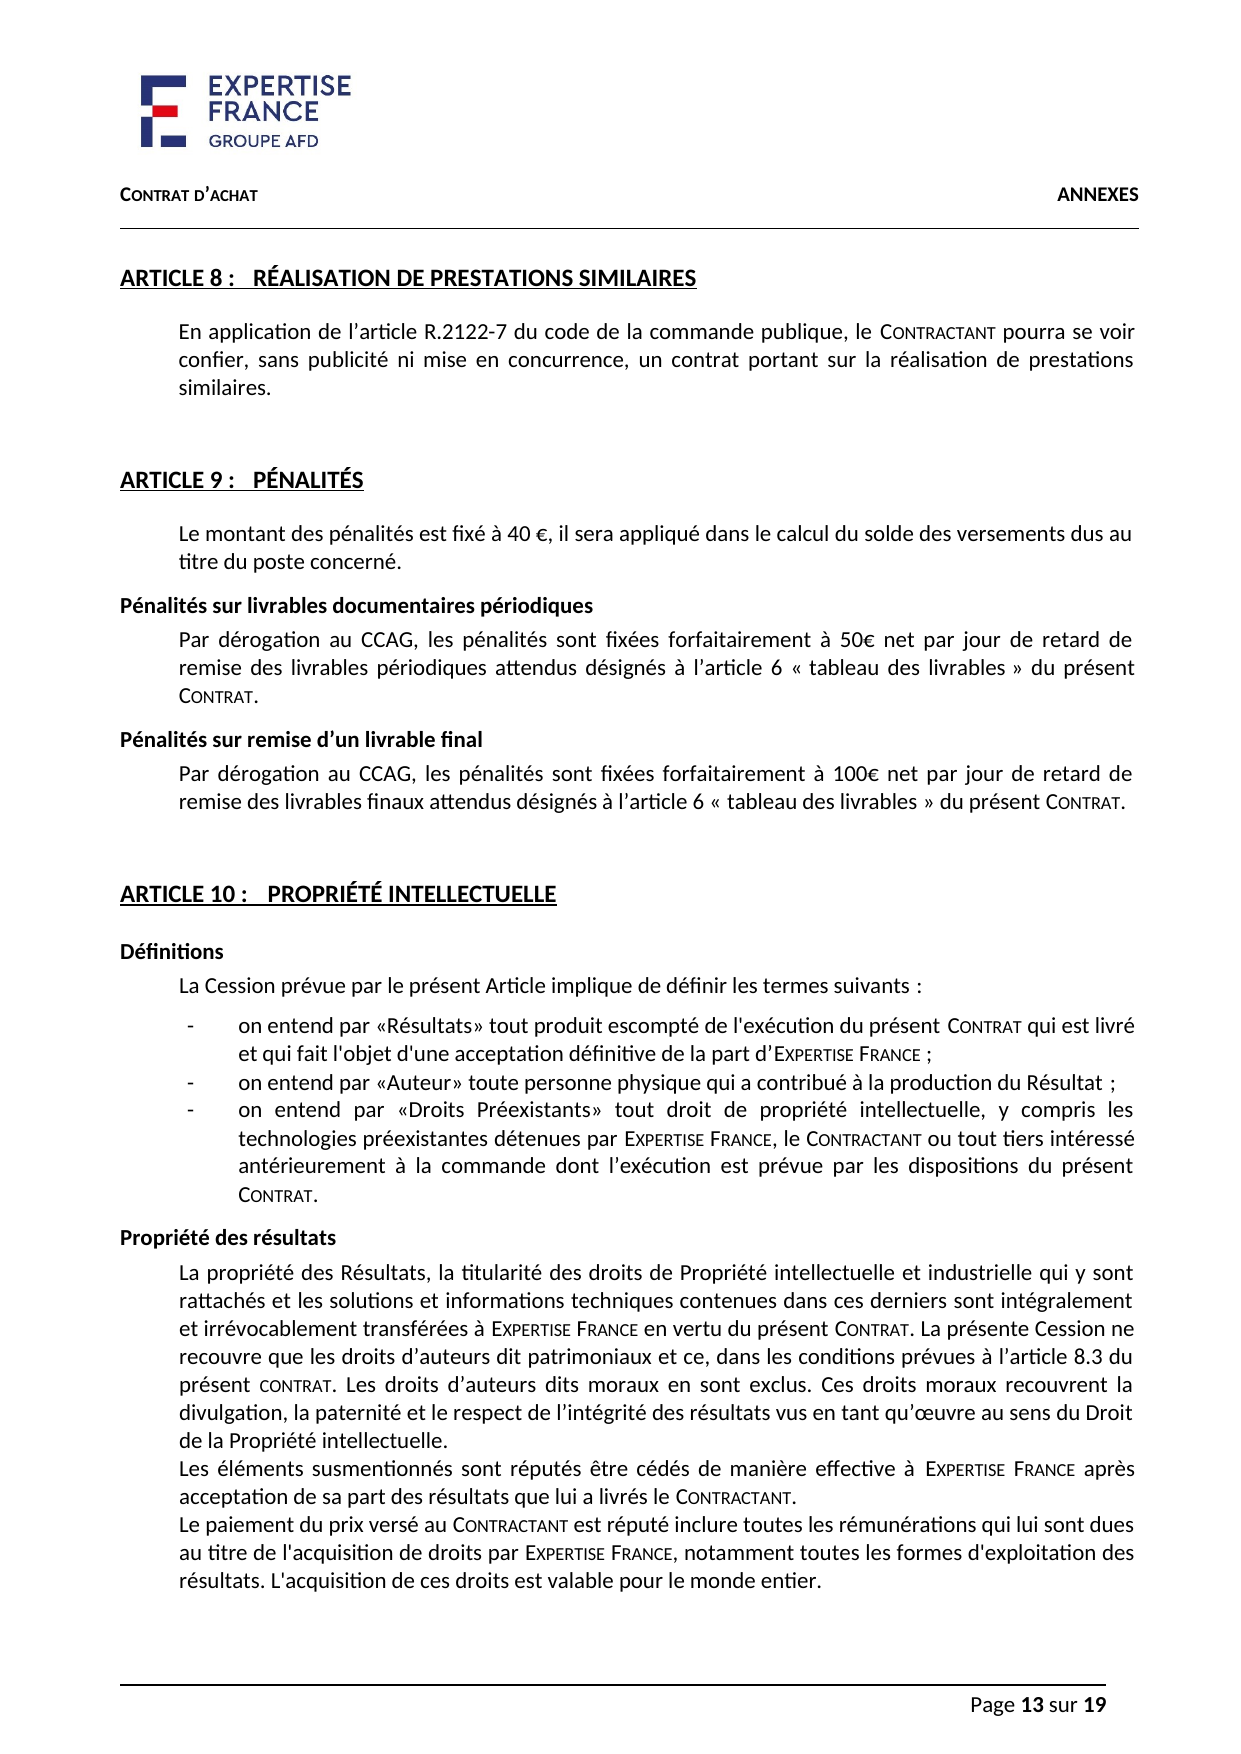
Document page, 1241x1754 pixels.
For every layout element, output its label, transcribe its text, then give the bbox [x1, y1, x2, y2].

subtitle Pénalités sur livrables documentaires périodiques [120, 588, 1135, 619]
text Les éléments susmentionnés sont réputés être cédés de manière effective à Expertise France après acceptation de sa part des résultats que lui a livrés le Contractant. [179, 1454, 1135, 1510]
text Par dérogation au CCAG, les pénalités sont fixées forfaitairement à 100€ net par jour de retard de remise des livrables finaux attendus désignés à l’article 6 « tableau des livrables » du présent Contrat. [178, 759, 1135, 816]
text Le paiement du prix versé au Contractant est réputé inclure toutes les rémunérations qui lui sont dues au titre de l'acquisition de droits par Expertise France, notamment toutes les formes d'exploitation des résultats. L'acquisition de ces droits est valable pour le monde entier. [179, 1510, 1135, 1594]
list propriÉtÉ intellectuelle [120, 878, 1135, 908]
subtitle Définitions [120, 933, 1135, 965]
list on entend par «Auteur» toute personne physique qui a contribué à la production du Résultat ; [187, 1068, 1135, 1096]
text La Cession prévue par le présent Article implique de définir les termes suivants : [179, 971, 1135, 999]
text En application de l’article R.2122-7 du code de la commande publique, le Contractant pourra se voir confier, sans publicité ni mise en concurrence, un contrat portant sur la réalisation de prestations similaires. [178, 317, 1135, 401]
picture [120, 45, 375, 176]
text Le montant des pénalités est fixé à 40 €, il sera appliqué dans le calcul du solde des versements dus au titre du poste concerné. [178, 519, 1135, 575]
subtitle Pénalités sur remise d’un livrable final [120, 722, 1135, 753]
text La propriété des Résultats, la titularité des droits de Propriété intellectuelle et industrielle qui y sont rattachés et les solutions et informations techniques contenues dans ces derniers sont intégralement et irrévocablement transférées à Expertise France en vertu du présent Contrat. La présente Cession ne recouvre que les droits d’auteurs dit patrimoniaux et ce, dans les conditions prévues à l’article 8.3 du présent contrat. Les droits d’auteurs dits moraux en sont exclus. Ces droits moraux recouvrent la divulgation, la paternité et le respect de l’intégrité des résultats vus en tant qu’œuvre au sens du Droit de la Propriété intellectuelle. [179, 1258, 1135, 1454]
list RÉalisation de prestations similaires [120, 262, 1135, 292]
subtitle Propriété des résultats [120, 1220, 1135, 1251]
list on entend par «Résultats» tout produit escompté de l'exécution du présent Contrat qui est livré et qui fait l'objet d'une acceptation définitive de la part d’Expertise France ; [187, 1012, 1135, 1068]
text Par dérogation au CCAG, les pénalités sont fixées forfaitairement à 50€ net par jour de retard de remise des livrables périodiques attendus désignés à l’article 6 « tableau des livrables » du présent Contrat. [178, 625, 1135, 709]
list on entend par «Droits Préexistants» tout droit de propriété intellectuelle, y compris les technologies préexistantes détenues par Expertise France, le Contractant ou tout tiers intéressé antérieurement à la commande dont l’exécution est prévue par les dispositions du présent Contrat. [187, 1096, 1135, 1208]
list pÉnalitÉs [120, 464, 1135, 494]
